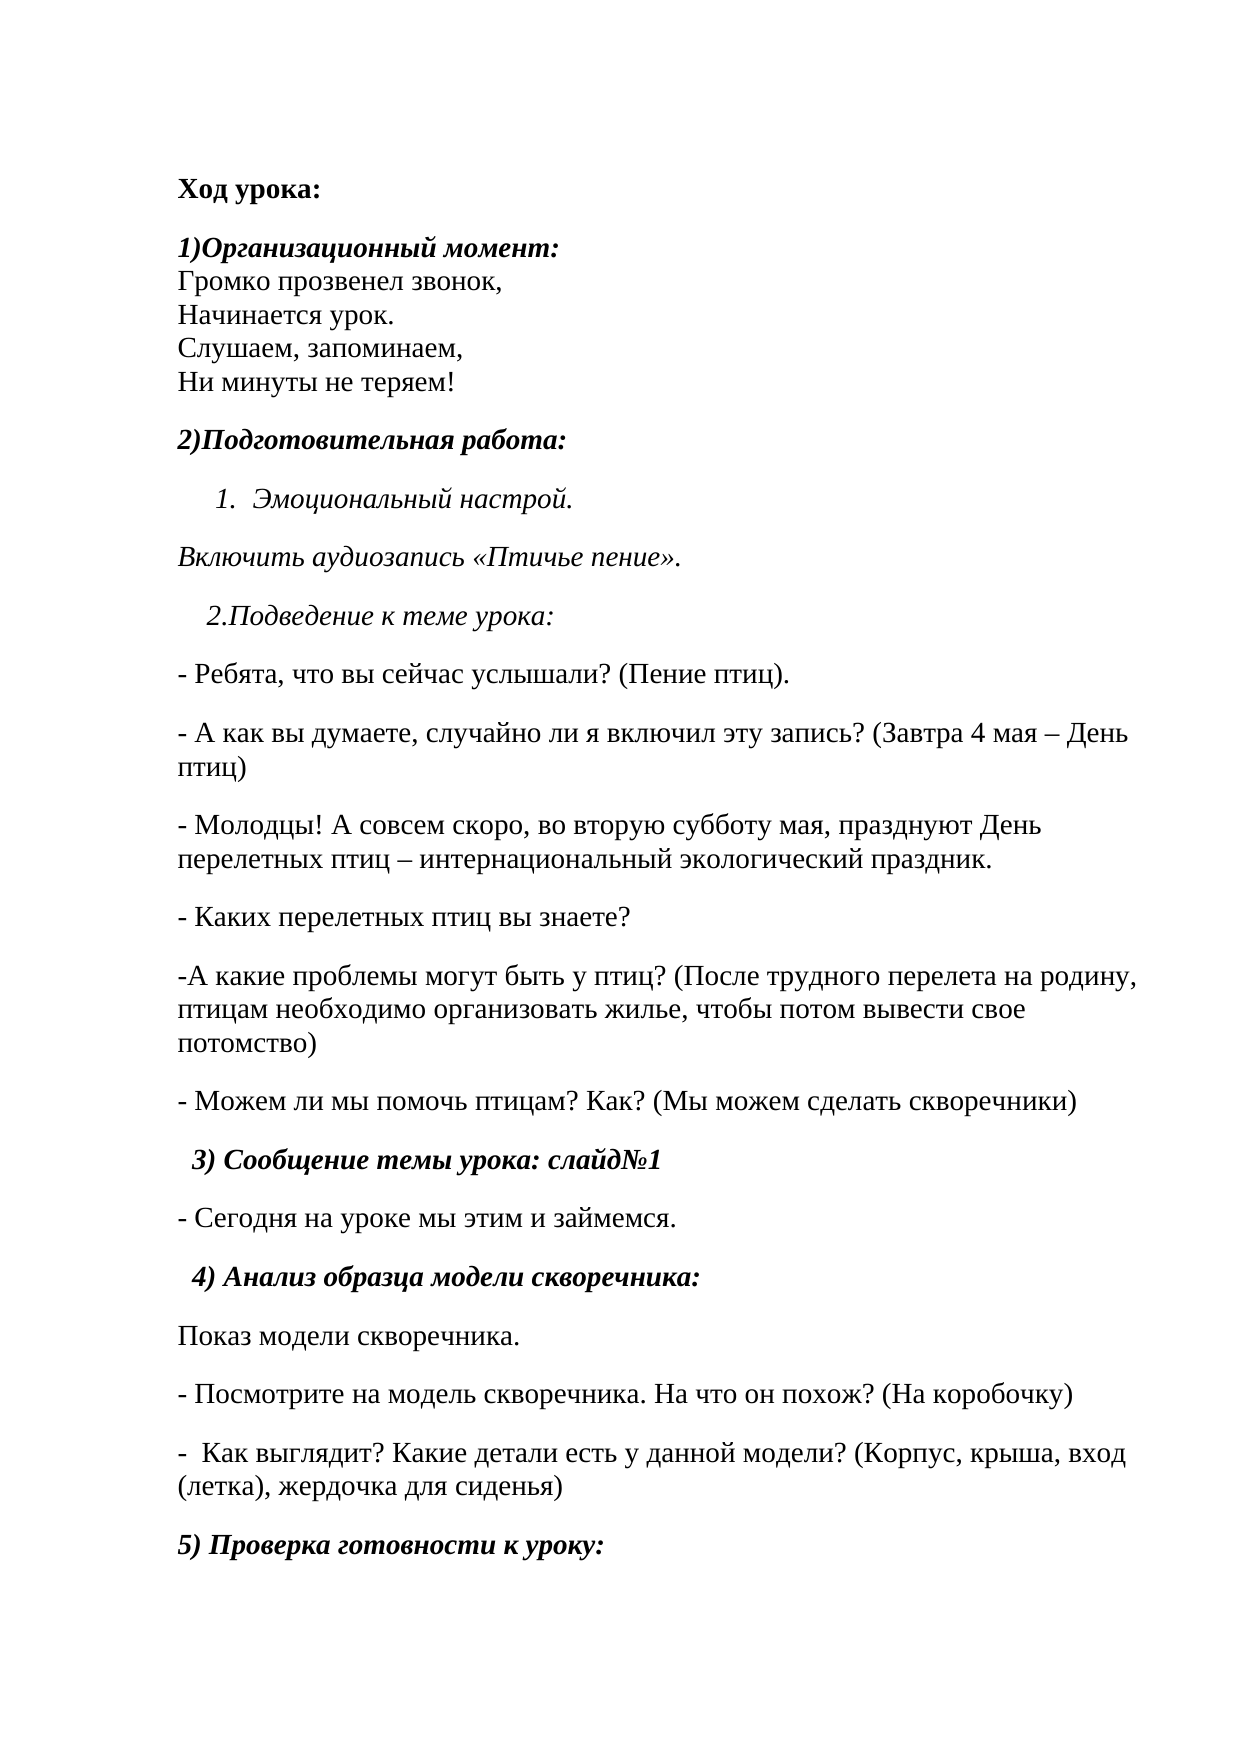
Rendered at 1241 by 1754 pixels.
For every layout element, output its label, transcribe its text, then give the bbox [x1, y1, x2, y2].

text Включить аудиозапись «Птичье пение». [177, 539, 1152, 573]
text - Посмотрите на модель скворечника. На что он похож? (На коробочку) [177, 1376, 1152, 1410]
text 2.Подведение к теме урока: [177, 598, 1152, 632]
text Ход урока: [177, 171, 1152, 205]
text 2)Подготовительная работа: [177, 422, 1152, 456]
text Ни минуты не теряем! [177, 364, 1152, 397]
text Показ модели скворечника. [177, 1318, 1152, 1351]
text - Каких перелетных птиц вы знаете? [177, 899, 1152, 933]
text - Ребята, что вы сейчас услышали? (Пение птиц). [177, 657, 1152, 690]
text - Сегодня на уроке мы этим и займемся. [177, 1201, 1152, 1234]
text 1)Организационный момент: [177, 230, 1152, 263]
text - Молодцы! А совсем скоро, во вторую субботу мая, празднуют День перелетных птиц – интернациональный экологический праздник. [177, 807, 1152, 874]
list Эмоциональный настрой. [215, 481, 1152, 514]
text - Как выглядит? Какие детали есть у данной модели? (Корпус, крыша, вход (летка), жердочка для сиденья) [177, 1435, 1152, 1502]
text -А какие проблемы могут быть у птиц? (После трудного перелета на родину, птицам необходимо организовать жилье, чтобы потом вывести свое потомство) [177, 958, 1152, 1058]
text Громко прозвенел звонок, [177, 263, 1152, 297]
text 4) Анализ образца модели скворечника: [177, 1259, 1152, 1293]
text Слушаем, запоминаем, [177, 330, 1152, 364]
text Начинается урок. [177, 297, 1152, 330]
text - Можем ли мы помочь птицам? Как? (Мы можем сделать скворечники) [177, 1083, 1152, 1117]
text 5) Проверка готовности к уроку: [177, 1527, 1152, 1560]
text - А как вы думаете, случайно ли я включил эту запись? (Завтра 4 мая – День птиц) [177, 715, 1152, 782]
text 3) Сообщение темы урока: слайд№1 [177, 1142, 1152, 1176]
